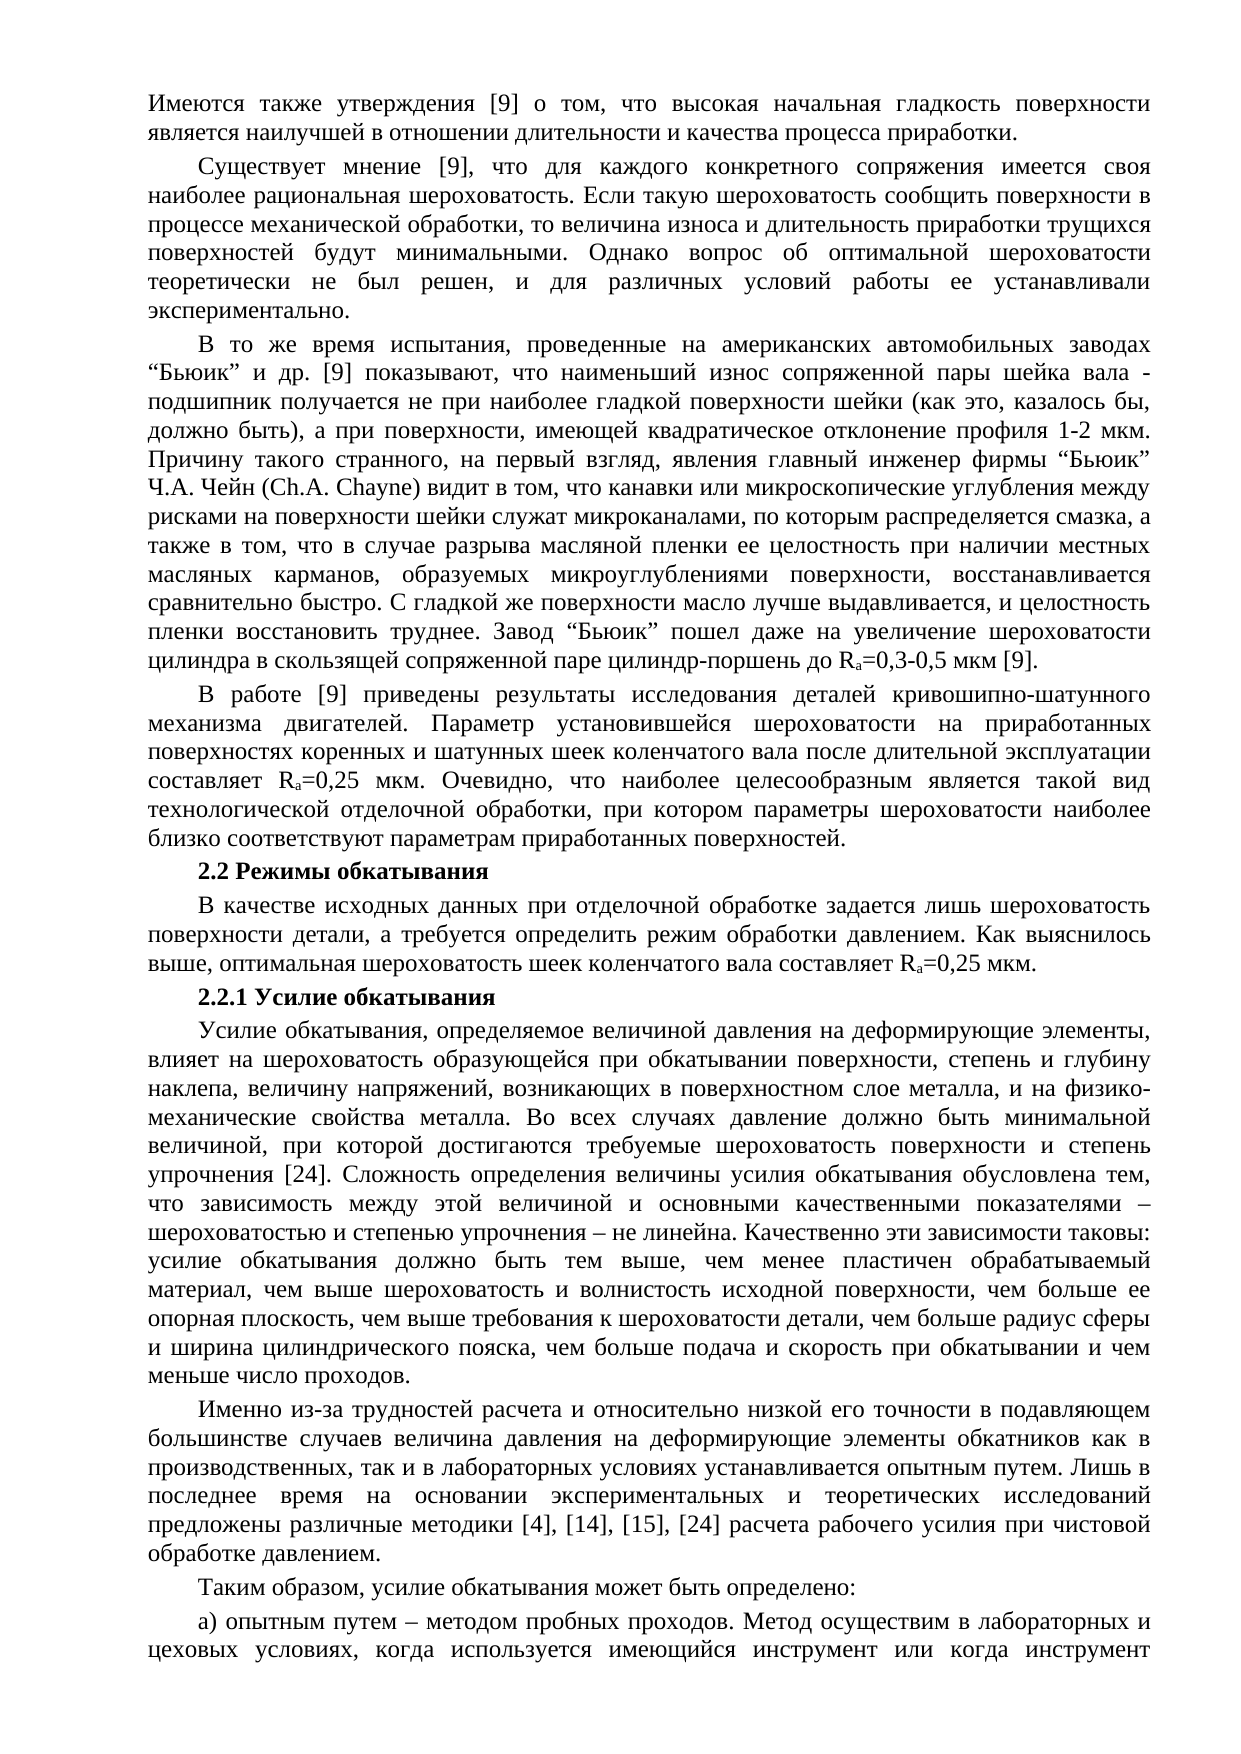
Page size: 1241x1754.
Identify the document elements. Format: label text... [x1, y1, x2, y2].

text 2.2.1 Усилие обкатывания [148, 982, 1152, 1010]
text В качестве исходных данных при отделочной обработке задается лишь шероховатость поверхности детали, а требуется определить режим обработки давлением. Как выяснилось выше, оптимальная шероховатость шеек коленчатого вала составляет Rа=0,25 мкм. [148, 890, 1152, 977]
text Усилие обкатывания, определяемое величиной давления на деформирующие элементы, влияет на шероховатость образующейся при обкатывании поверхности, степень и глубину наклепа, величину напряжений, возникающих в поверхностном слое металла, и на физико-механические свойства металла. Во всех случаях давление должно быть минимальной величиной, при которой достигаются требуемые шероховатость поверхности и степень упрочнения [24]. Сложность определения величины усилия обкатывания обусловлена тем, что зависимость между этой величиной и основными качественными показателями – шероховатостью и степенью упрочнения – не линейна. Качественно эти зависимости таковы: усилие обкатывания должно быть тем выше, чем менее пластичен обрабатываемый материал, чем выше шероховатость и волнистость исходной поверхности, чем больше ее опорная плоскость, чем выше требования к шероховатости детали, чем больше радиус сферы и ширина цилиндрического пояска, чем больше подача и скорость при обкатывании и чем меньше число проходов. [148, 1016, 1152, 1389]
text В работе [9] приведены результаты исследования деталей кривошипно-шатунного механизма двигателей. Параметр установившейся шероховатости на приработанных поверхностях коренных и шатунных шеек коленчатого вала после длительной эксплуатации составляет Rа=0,25 мкм. Очевидно, что наиболее целесообразным является такой вид технологической отделочной обработки, при котором параметры шероховатости наиболее близко соответствуют параметрам приработанных поверхностей. [148, 679, 1152, 851]
text Именно из-за трудностей расчета и относительно низкой его точности в подавляющем большинстве случаев величина давления на деформирующие элементы обкатников как в производственных, так и в лабораторных условиях устанавливается опытным путем. Лишь в последнее время на основании экспериментальных и теоретических исследований предложены различные методики [4], [14], [15], [24] расчета рабочего усилия при чистовой обработке давлением. [148, 1394, 1152, 1567]
text Таким образом, усилие обкатывания может быть определено: [148, 1572, 1152, 1601]
text 2.2 Режимы обкатывания [148, 856, 1152, 885]
text В то же время испытания, проведенные на американских автомобильных заводах “Бьюик” и др. [9] показывают, что наименьший износ сопряженной пары шейка вала - подшипник получается не при наиболее гладкой поверхности шейки (как это, казалось бы, должно быть), а при поверхности, имеющей квадратическое отклонение профиля 1-2 мкм. Причину такого странного, на первый взгляд, явления главный инженер фирмы “Бьюик” Ч.А. Чейн (Ch.A. Chayne) видит в том, что канавки или микроскопические углубления между рисками на поверхности шейки служат микроканалами, по которым распределяется смазка, а также в том, что в случае разрыва масляной пленки ее целостность при наличии местных масляных карманов, образуемых микроуглублениями поверхности, восстанавливается сравнительно быстро. С гладкой же поверхности масло лучше выдавливается, и целостность пленки восстановить труднее. Завод “Бьюик” пошел даже на увеличение шероховатости цилиндра в скользящей сопряженной паре цилиндр-поршень до Rа=0,3-0,5 мкм [9]. [148, 329, 1152, 674]
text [148, 88, 1152, 146]
text Существует мнение [9], что для каждого конкретного сопряжения имеется своя наиболее рациональная шероховатость. Если такую шероховатость сообщить поверхности в процессе механической обработки, то величина износа и длительность приработки трущихся поверхностей будут минимальными. Однако вопрос об оптимальной шероховатости теоретически не был решен, и для различных условий работы ее устанавливали экспериментально. [148, 151, 1152, 324]
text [148, 1606, 1152, 1663]
